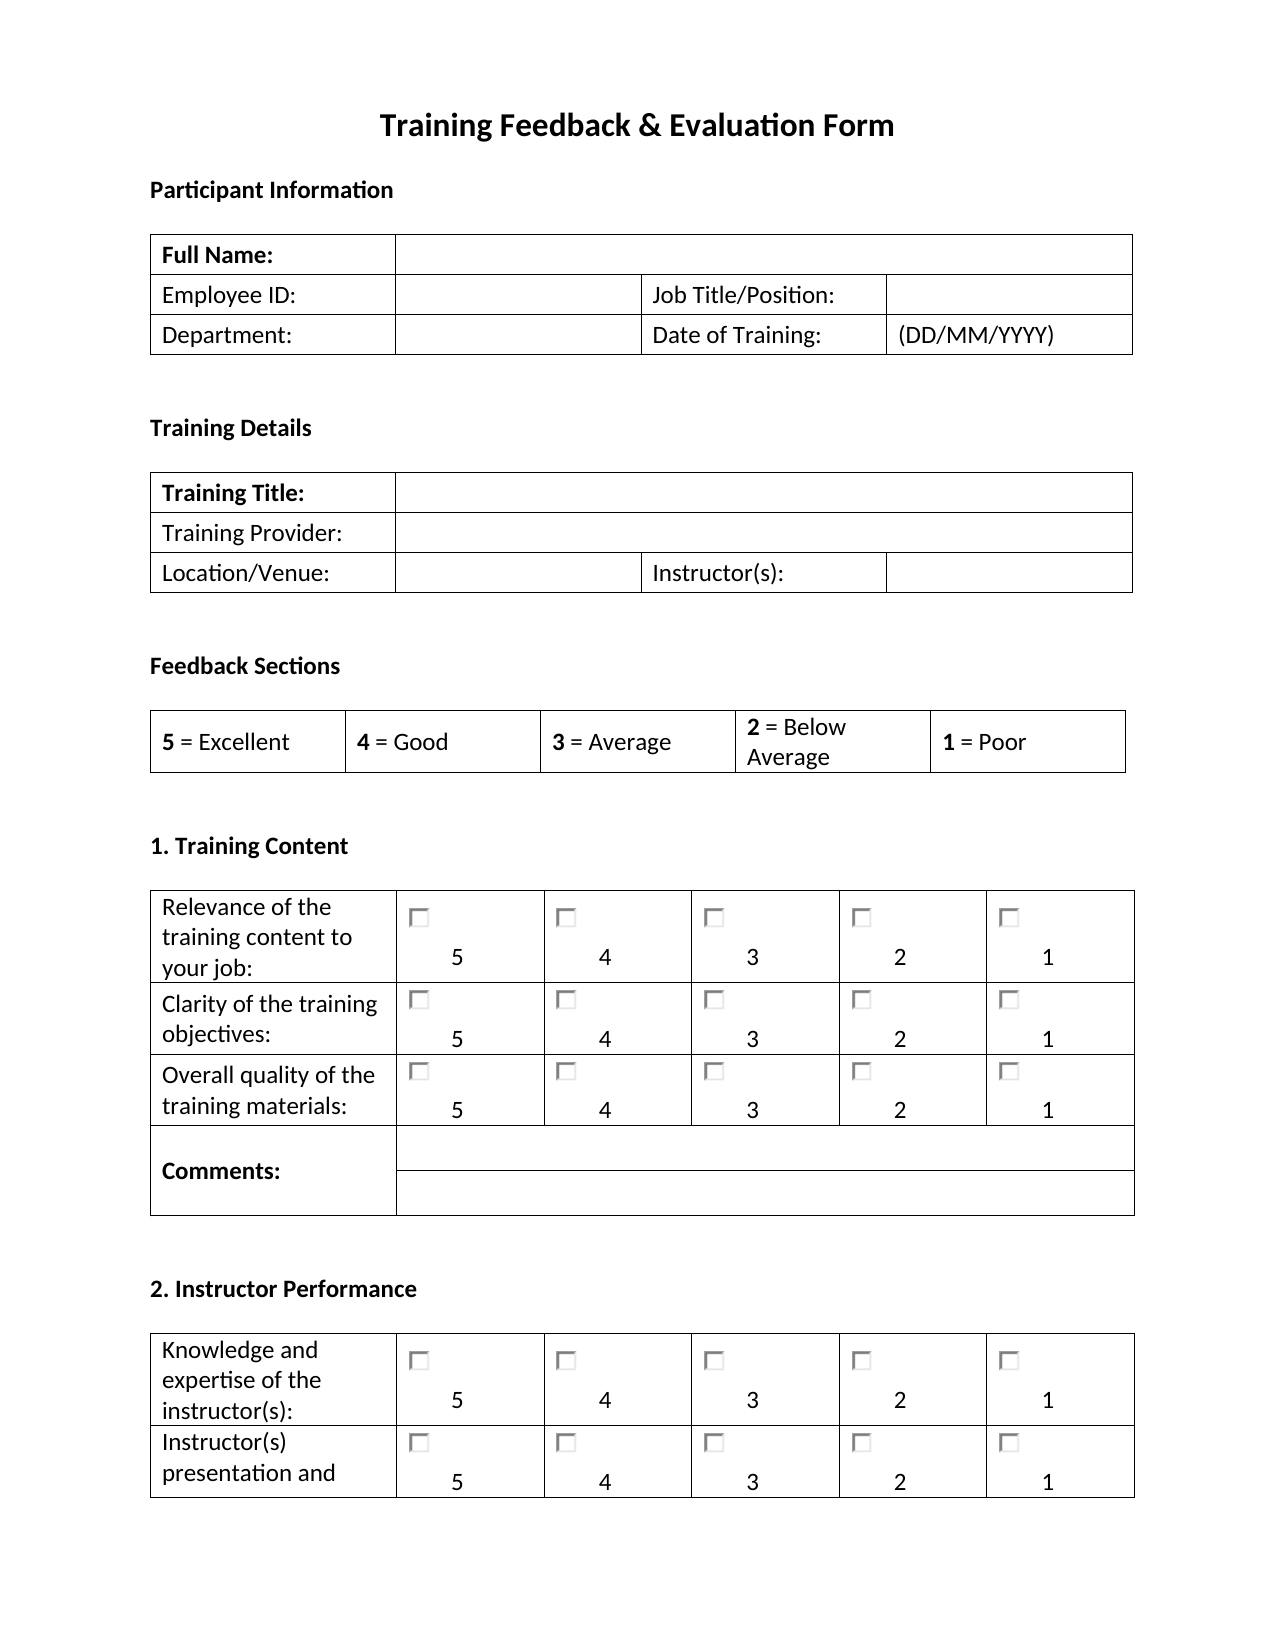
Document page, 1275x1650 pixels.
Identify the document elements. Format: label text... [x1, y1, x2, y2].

table_cell [396, 315, 641, 354]
table_header 5 = Excellent [151, 711, 345, 772]
table_header [396, 235, 1132, 274]
table_header 5 [397, 1334, 544, 1425]
table_cell 2 [840, 983, 986, 1054]
table_header Full Name: [151, 235, 395, 274]
table_cell [397, 1171, 1134, 1215]
table_cell Location/Venue: [151, 553, 395, 592]
table_cell 2 [840, 1055, 986, 1125]
table_cell (DD/MM/YYYY) [887, 315, 1132, 354]
table_cell Department: [151, 315, 395, 354]
text Participant Information [150, 174, 1125, 204]
table_header Relevance of the training content to your job: [151, 891, 396, 982]
table_cell [396, 513, 1132, 552]
table_cell 5 [397, 1055, 544, 1125]
table_header [396, 473, 1132, 512]
table_cell 2 [840, 1426, 986, 1497]
text Training Details [150, 412, 1125, 442]
table_cell Job Title/Position: [642, 275, 886, 314]
table_cell Employee ID: [151, 275, 395, 314]
table_header 4 = Good [346, 711, 540, 772]
table_header 3 [692, 1334, 839, 1425]
table_header 3 [692, 891, 839, 982]
table_cell 5 [397, 983, 544, 1054]
table_header 4 [545, 1334, 691, 1425]
table_cell Date of Training: [642, 315, 886, 354]
table_header 1 [987, 1334, 1134, 1425]
table_cell 4 [545, 983, 691, 1054]
table_header 1 = Poor [931, 711, 1125, 772]
table_cell [887, 275, 1132, 314]
table_cell [397, 1126, 1134, 1170]
table_cell Overall quality of the training materials: [151, 1055, 396, 1125]
table_cell 5 [397, 1426, 544, 1497]
table_cell 1 [987, 983, 1134, 1054]
table_cell 1 [987, 1426, 1134, 1497]
table_header Training Title: [151, 473, 395, 512]
table_cell [396, 275, 641, 314]
table_header 2 = Below Average [736, 711, 930, 772]
table_cell Training Provider: [151, 513, 395, 552]
table_cell [887, 553, 1132, 592]
table_header 1 [987, 891, 1134, 982]
table_cell [396, 553, 641, 592]
table_cell Comments: [151, 1126, 396, 1215]
table_cell 3 [692, 1055, 839, 1125]
table_cell 3 [692, 983, 839, 1054]
table_cell Instructor(s): [642, 553, 886, 592]
table_header 3 = Average [541, 711, 735, 772]
table_cell 3 [692, 1426, 839, 1497]
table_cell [151, 1426, 396, 1497]
text 2. Instructor Performance [150, 1273, 1125, 1304]
table_header 5 [397, 891, 544, 982]
table_header 2 [840, 1334, 986, 1425]
text 1. Training Content [150, 830, 1125, 860]
table_cell 4 [545, 1055, 691, 1125]
table_header Knowledge and expertise of the instructor(s): [151, 1334, 396, 1425]
text Feedback Sections [150, 650, 1125, 680]
table_cell Clarity of the training objectives: [151, 983, 396, 1054]
table_cell 4 [545, 1426, 691, 1497]
table_header 2 [840, 891, 986, 982]
table_cell 1 [987, 1055, 1134, 1125]
table_header 4 [545, 891, 691, 982]
